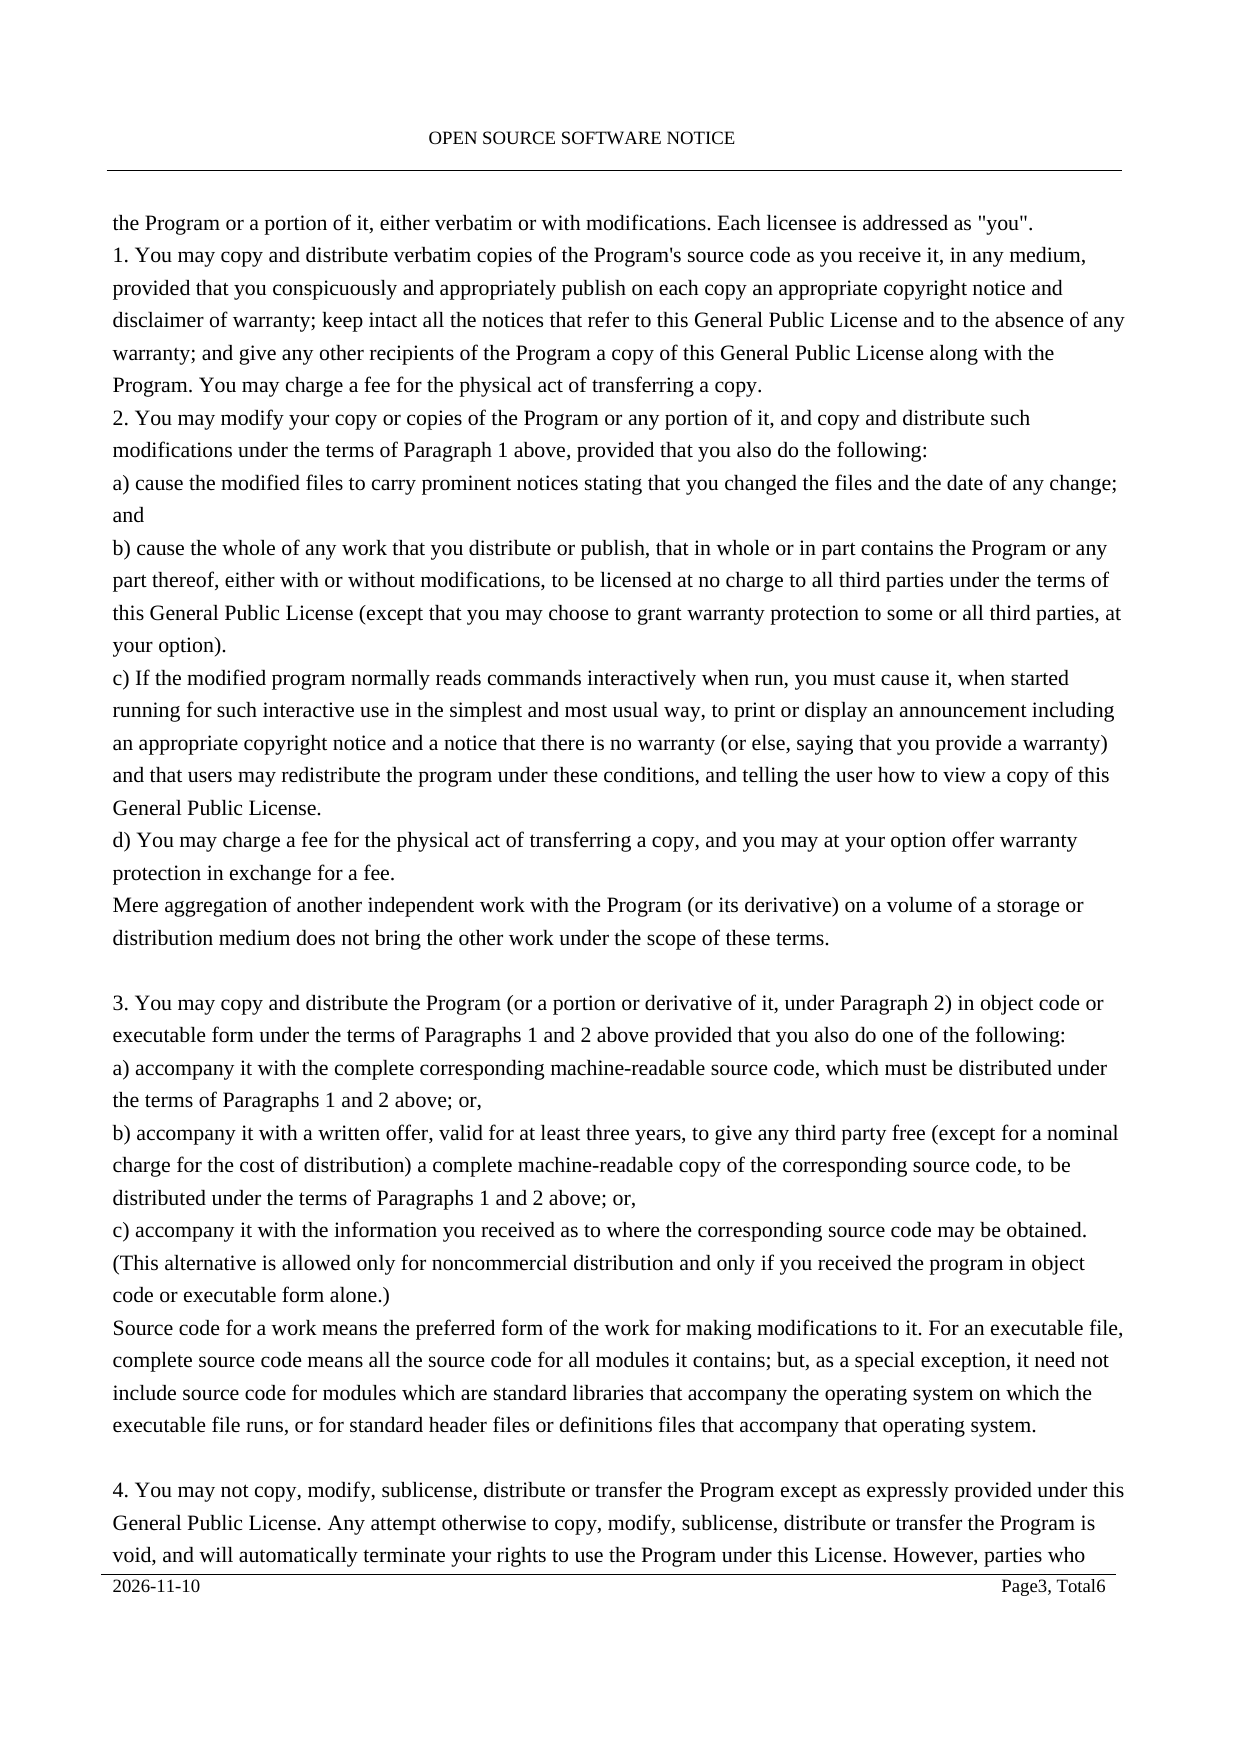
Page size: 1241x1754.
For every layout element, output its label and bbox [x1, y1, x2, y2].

text [112, 206, 1128, 1571]
